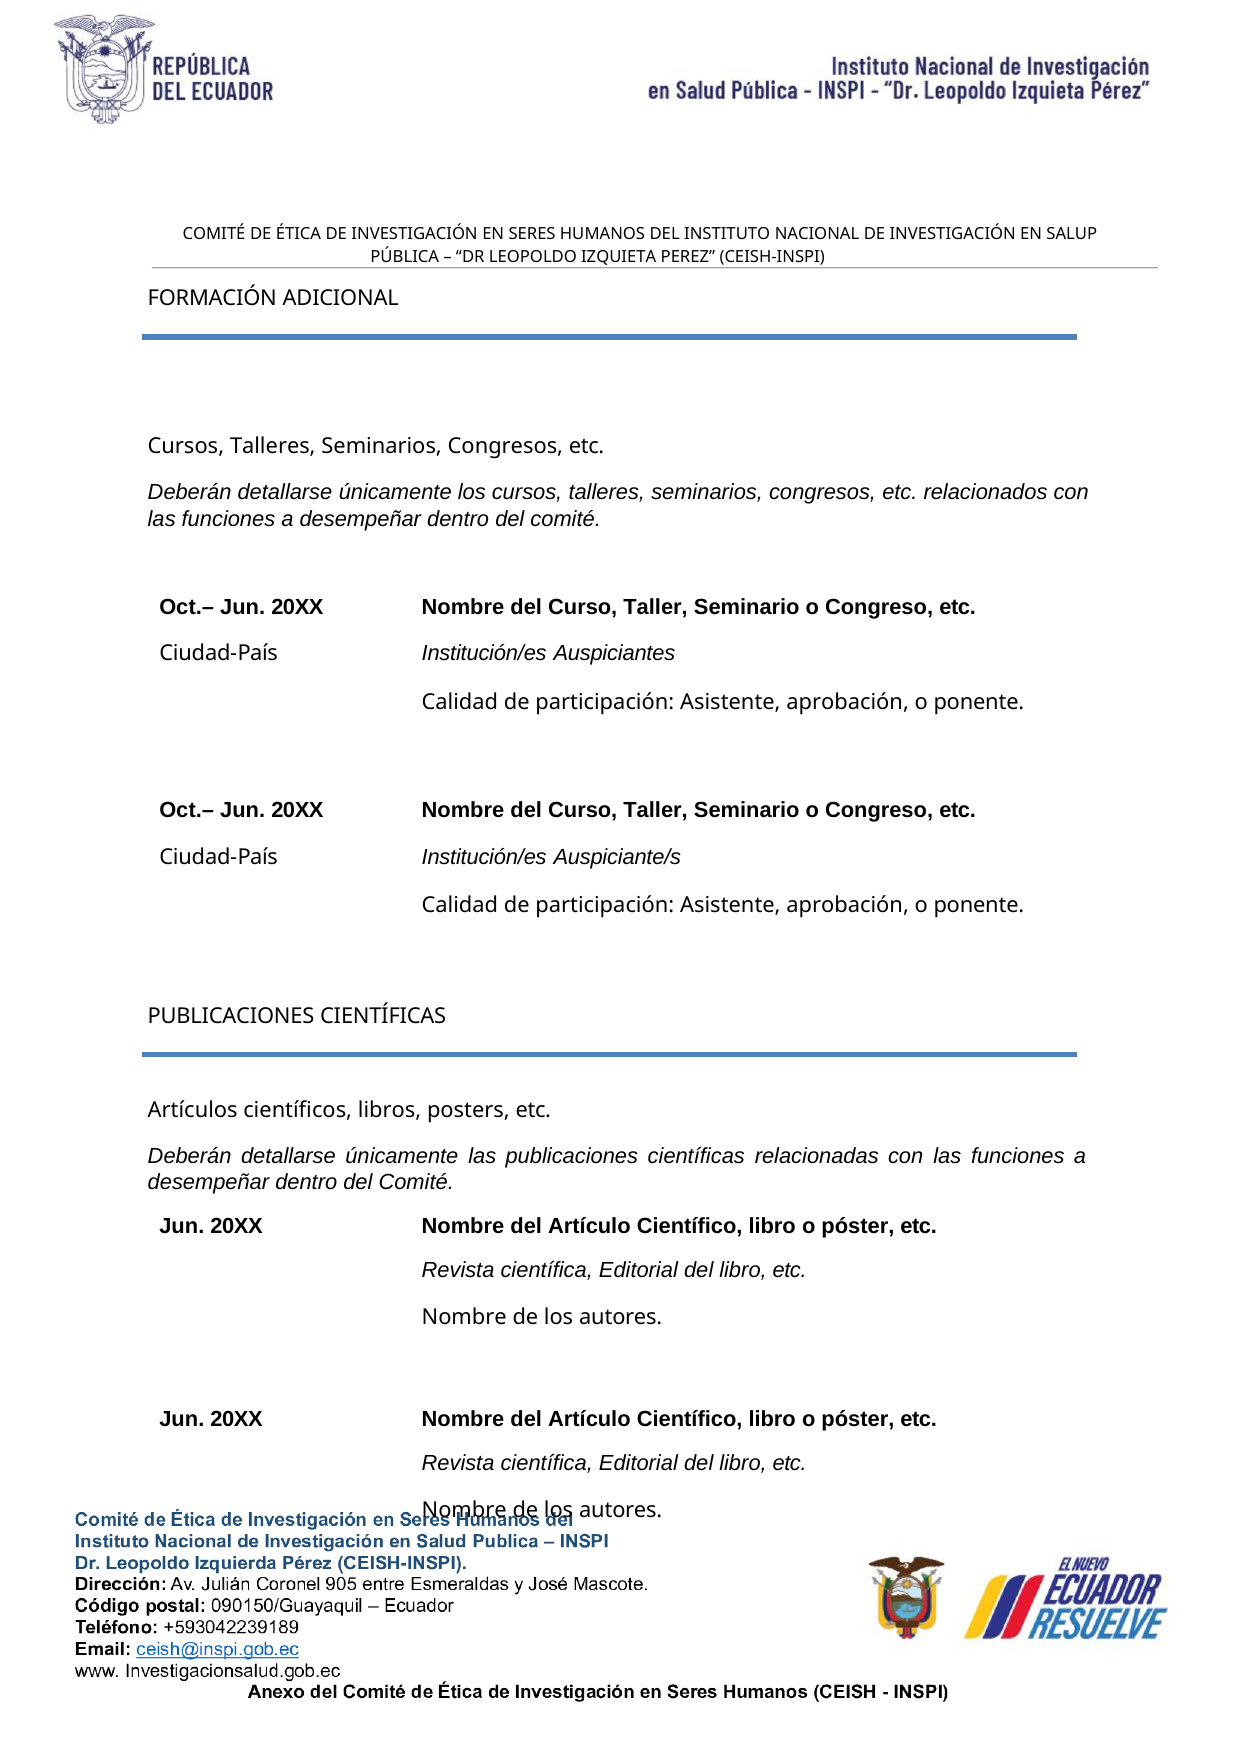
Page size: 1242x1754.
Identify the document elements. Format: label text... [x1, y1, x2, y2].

text Revista científica, Editorial del libro, etc. [421, 1257, 1139, 1282]
text Revista científica, Editorial del libro, etc. [421, 1450, 1139, 1475]
text Artículos científicos, libros, posters, etc. [147, 1094, 1139, 1124]
text Jun. 20XX Nombre del Artículo Científico, libro o póster, etc. [159, 1406, 1139, 1431]
text Oct.– Jun. 20XX Nombre del Curso, Taller, Seminario o Congreso, etc. [159, 797, 1139, 822]
text Deberán detallarse únicamente los cursos, talleres, seminarios, congresos, etc. relacionados con las funciones a desempeñar dentro del comité. [147, 479, 1108, 531]
text Oct.– Jun. 20XX Nombre del Curso, Taller, Seminario o Congreso, etc. [159, 593, 1139, 619]
text Jun. 20XX Nombre del Artículo Científico, libro o póster, etc. [159, 1213, 1139, 1238]
text Cursos, Talleres, Seminarios, Congresos, etc. [147, 431, 1139, 460]
picture [49, 5, 1176, 1702]
subtitle PUBLICACIONES CIENTÍFICAS [147, 1000, 1139, 1030]
text COMITÉ DE ÉTICA DE INVESTIGACIÓN EN SERES HUMANOS DEL INSTITUTO NACIONAL DE INVESTIGACIÓN EN SALUP PÚBLICA – “DR LEOPOLDO IZQUIETA PEREZ” (CEISH-INSPI) [182, 222, 1139, 267]
text Calidad de participación: Asistente, aprobación, o ponente. [421, 686, 1139, 716]
text Nombre de los autores. [421, 1301, 1139, 1331]
text Ciudad-País Institución/es Auspiciante/s [159, 841, 1139, 870]
text Deberán detallarse únicamente las publicaciones científicas relacionadas con las funciones a desempeñar dentro del Comité. [147, 1143, 1139, 1194]
text Ciudad-País Institución/es Auspiciantes [159, 637, 1139, 667]
text Calidad de participación: Asistente, aprobación, o ponente. [421, 889, 1139, 919]
subtitle FORMACIÓN ADICIONAL [147, 282, 1139, 312]
text Nombre de los autores. [421, 1494, 1139, 1523]
